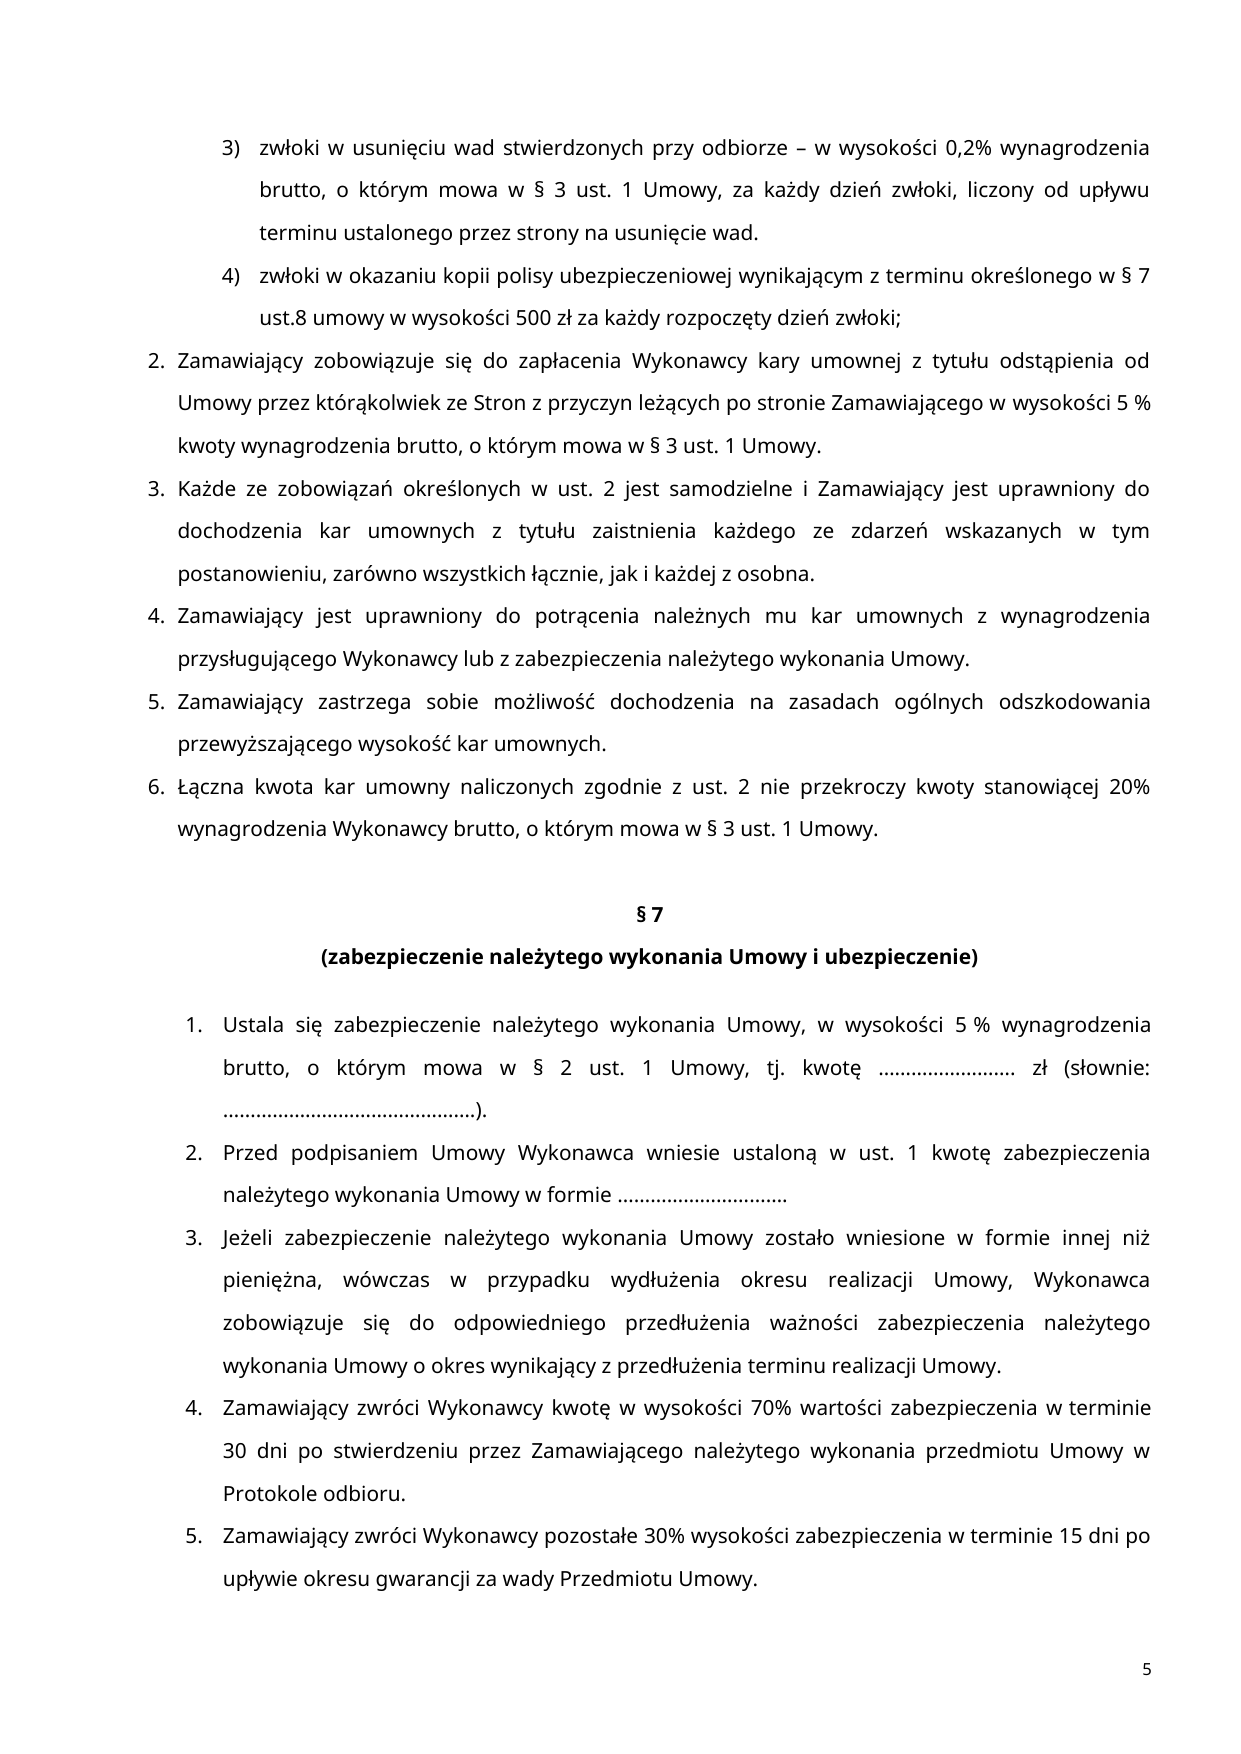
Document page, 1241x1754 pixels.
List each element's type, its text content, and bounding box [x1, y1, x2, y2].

list Zamawiający zastrzega sobie możliwość dochodzenia na zasadach ogólnych odszkodowania przewyższającego wysokość kar umownych. [148, 687, 1152, 758]
list Przed podpisaniem Umowy Wykonawca wniesie ustaloną w ust. 1 kwotę zabezpieczenia należytego wykonania Umowy w formie …………………………. [185, 1138, 1152, 1209]
list Zamawiający jest uprawniony do potrącenia należnych mu kar umownych z wynagrodzenia przysługującego Wykonawcy lub z zabezpieczenia należytego wykonania Umowy. [148, 602, 1152, 673]
list zwłoki w okazaniu kopii polisy ubezpieczeniowej wynikającym z terminu określonego w § 7 ust.8 umowy w wysokości 500 zł za każdy rozpoczęty dzień zwłoki; [222, 261, 1152, 332]
list Zamawiający zwróci Wykonawcy kwotę w wysokości 70% wartości zabezpieczenia w terminie 30 dni po stwierdzeniu przez Zamawiającego należytego wykonania przedmiotu Umowy w Protokole odbioru. [185, 1393, 1152, 1507]
list Zamawiający zobowiązuje się do zapłacenia Wykonawcy kary umownej z tytułu odstąpienia od Umowy przez którąkolwiek ze Stron z przyczyn leżących po stronie Zamawiającego w wysokości 5 % kwoty wynagrodzenia brutto, o którym mowa w § 3 ust. 1 Umowy. [148, 346, 1152, 459]
text § 7 [148, 900, 1152, 928]
text (zabezpieczenie należytego wykonania Umowy i ubezpieczenie) [148, 942, 1152, 971]
list Zamawiający zwróci Wykonawcy pozostałe 30% wysokości zabezpieczenia w terminie 15 dni po upływie okresu gwarancji za wady Przedmiotu Umowy. [185, 1521, 1152, 1592]
list Każde ze zobowiązań określonych w ust. 2 jest samodzielne i Zamawiający jest uprawniony do dochodzenia kar umownych z tytułu zaistnienia każdego ze zdarzeń wskazanych w tym postanowieniu, zarówno wszystkich łącznie, jak i każdej z osobna. [148, 474, 1152, 587]
list Łączna kwota kar umowny naliczonych zgodnie z ust. 2 nie przekroczy kwoty stanowiącej 20% wynagrodzenia Wykonawcy brutto, o którym mowa w § 3 ust. 1 Umowy. [148, 772, 1152, 843]
list zwłoki w usunięciu wad stwierdzonych przy odbiorze – w wysokości 0,2% wynagrodzenia brutto, o którym mowa w § 3 ust. 1 Umowy, za każdy dzień zwłoki, liczony od upływu terminu ustalonego przez strony na usunięcie wad. [222, 133, 1152, 247]
list Ustala się zabezpieczenie należytego wykonania Umowy, w wysokości 5 % wynagrodzenia brutto, o którym mowa w § 2 ust. 1 Umowy, tj. kwotę ……………………. zł (słownie: ……………………………………….). [185, 1010, 1152, 1124]
list Jeżeli zabezpieczenie należytego wykonania Umowy zostało wniesione w formie innej niż pieniężna, wówczas w przypadku wydłużenia okresu realizacji Umowy, Wykonawca zobowiązuje się do odpowiedniego przedłużenia ważności zabezpieczenia należytego wykonania Umowy o okres wynikający z przedłużenia terminu realizacji Umowy. [185, 1223, 1152, 1379]
